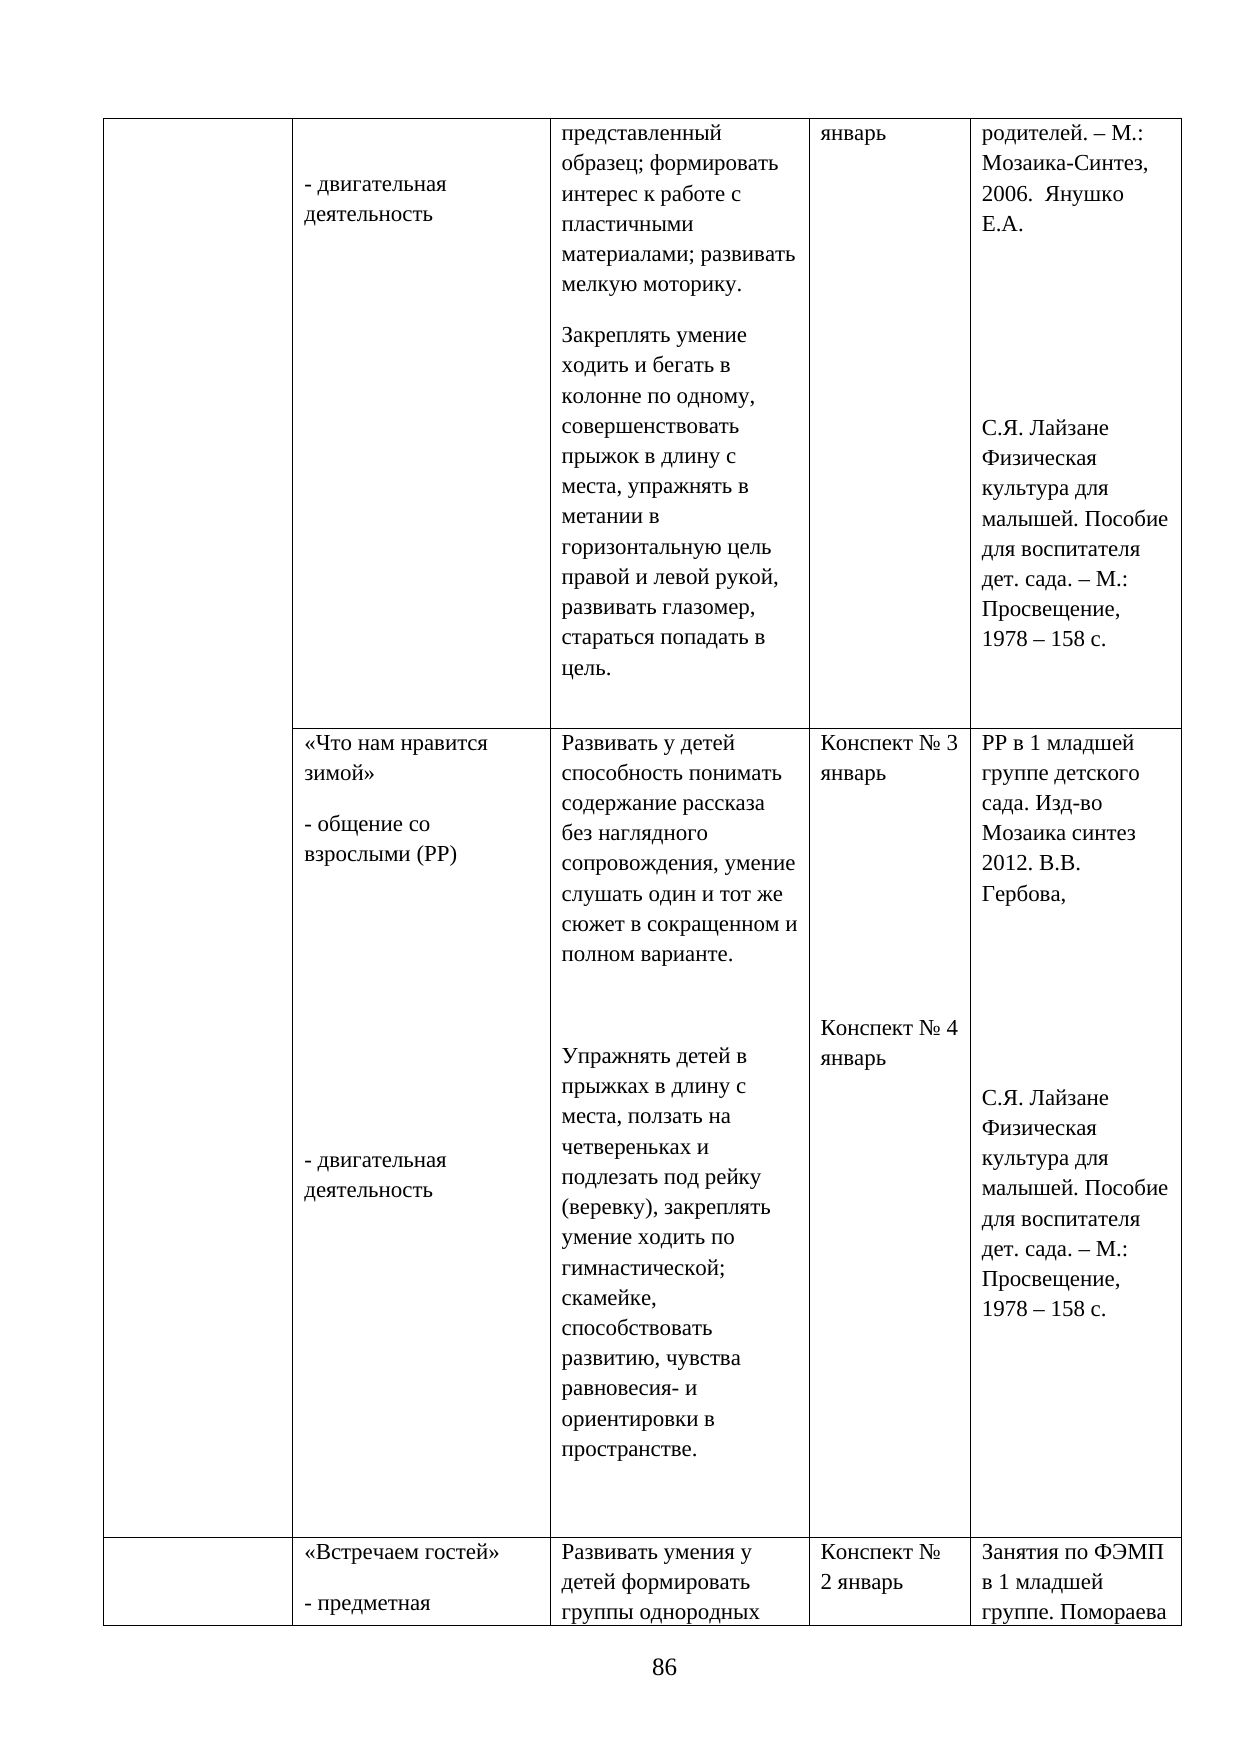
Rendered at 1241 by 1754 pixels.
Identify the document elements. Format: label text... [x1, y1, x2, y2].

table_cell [551, 119, 809, 727]
table_cell [104, 1538, 292, 1625]
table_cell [551, 1538, 809, 1625]
table_cell Конспект № 2 январь [810, 1538, 970, 1625]
table_cell РР в 1 младшей группе детского сада. Изд-во Мозаика синтез 2012. В.В. Гербова, С.Я. Лайзане Физическая культура для малышей. Пособие для воспитателя дет. сада. – М.: Просвещение, 1978 – 158 с. [971, 729, 1181, 1537]
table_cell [971, 119, 1181, 727]
table_cell Развивать у детей способность понимать содержание рассказа без наглядного сопровождения, умение слушать один и тот же сюжет в сокращенном и полном варианте. Упражнять детей в прыжках в длину с места, ползать на четвереньках и подлезать под рейку (веревку), закреплять умение ходить по гимнастической; скамейке, способствовать развитию, чувства равновесия- и ориентировки в пространстве. [551, 729, 809, 1537]
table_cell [293, 119, 550, 727]
table_cell Конспект № 3 январь Конспект № 4 январь [810, 729, 970, 1537]
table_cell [293, 1538, 550, 1625]
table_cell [810, 119, 970, 727]
table_cell «Что нам нравится зимой» - общение со взрослыми (РР) - двигательная деятельность [293, 729, 550, 1537]
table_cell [971, 1538, 1181, 1625]
